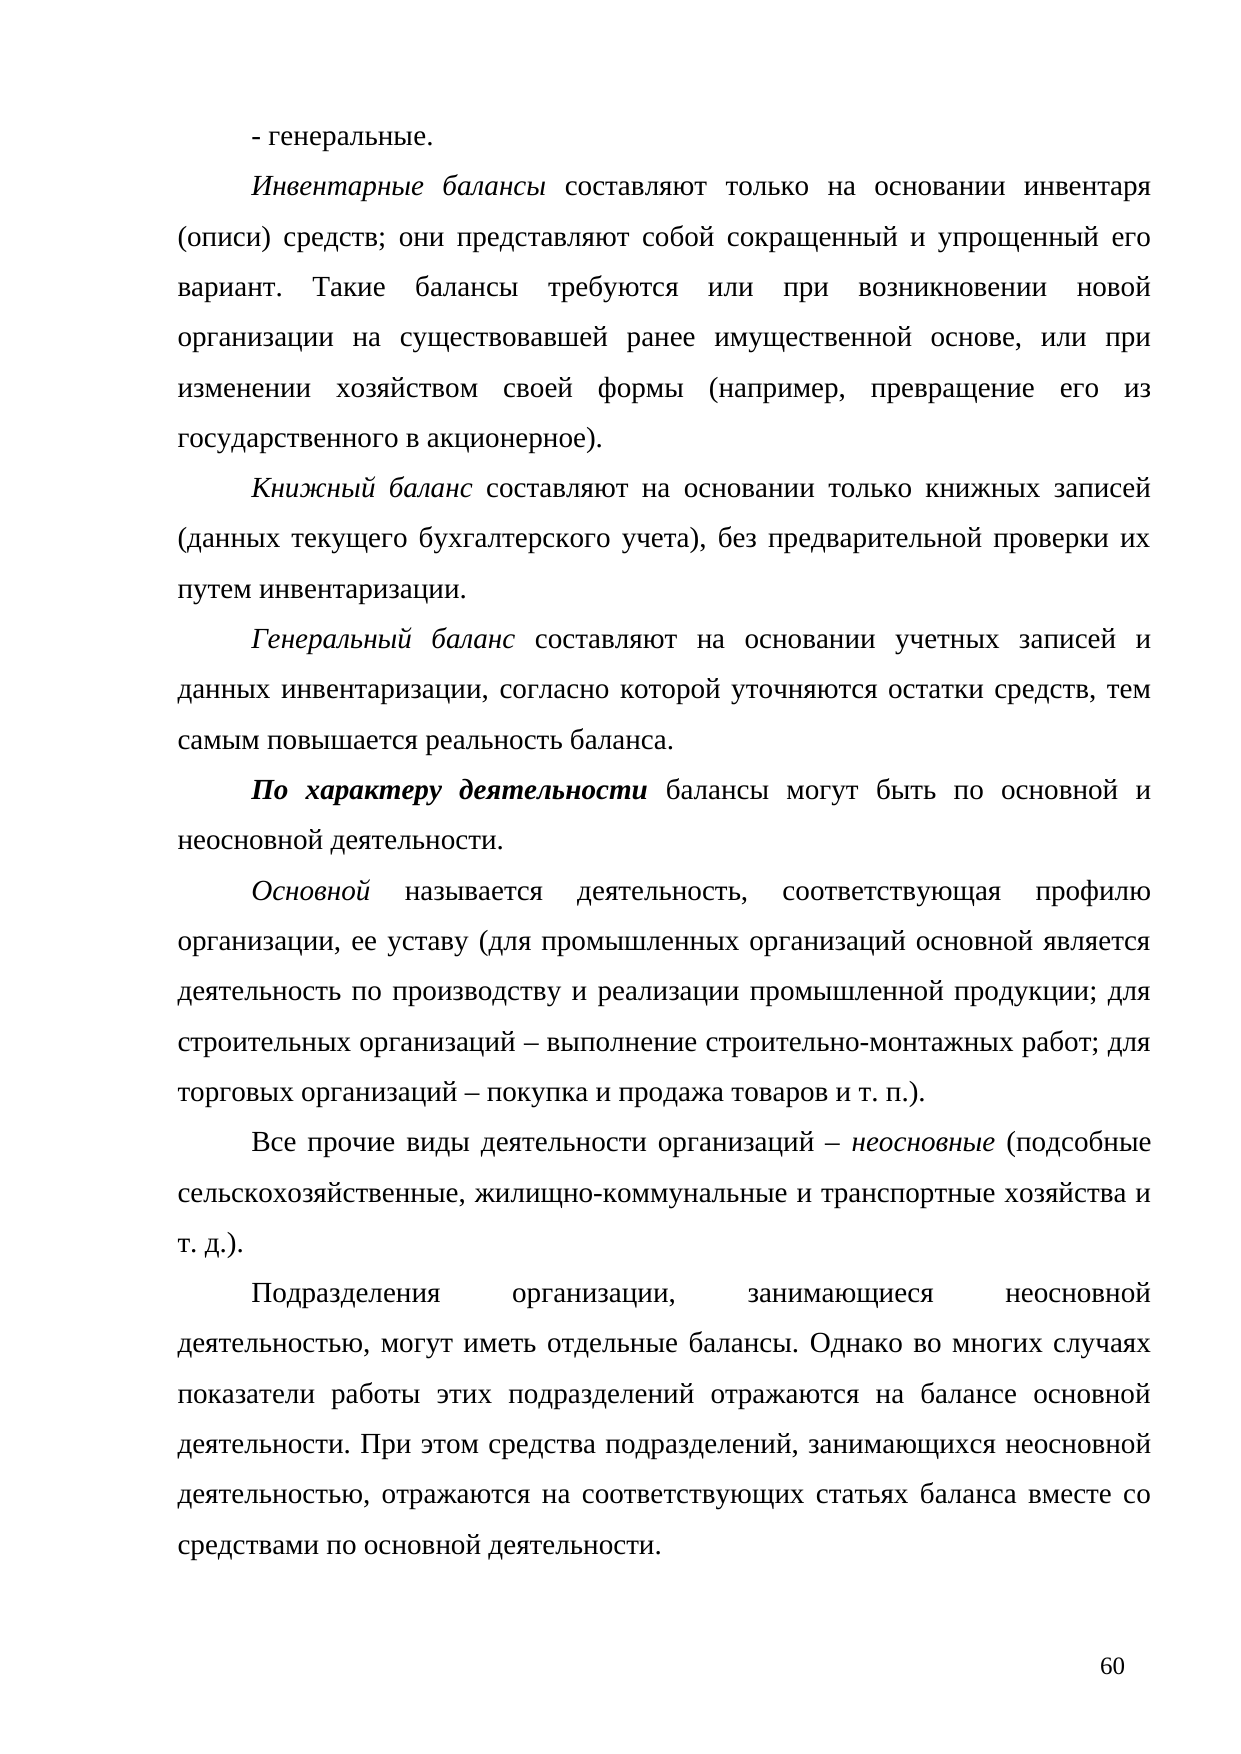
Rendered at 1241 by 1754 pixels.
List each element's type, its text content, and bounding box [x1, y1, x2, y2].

text - генеральные. [177, 118, 1152, 152]
text Основной называется деятельность, соответствующая профилю организации, ее уставу (для промышленных организаций основной является деятельность по производству и реализации промышленной продукции; для строительных организаций – выполнение строительно-монтажных работ; для торговых организаций – покупка и продажа товаров и т. п.). [177, 873, 1152, 1108]
text Инвентарные балансы составляют только на основании инвентаря (описи) средств; они представляют собой сокращенный и упрощенный его вариант. Такие балансы требуются или при возникновении новой организации на существовавшей ранее имущественной основе, или при изменении хозяйством своей формы (например, превращение его из государственного в акционерное). [177, 168, 1152, 453]
text Книжный баланс составляют на основании только книжных записей (данных текущего бухгалтерского учета), без предварительной проверки их путем инвентаризации. [177, 470, 1152, 604]
text Генеральный баланс составляют на основании учетных записей и данных инвентаризации, согласно которой уточняются остатки средств, тем самым повышается реальность баланса. [177, 621, 1152, 755]
text Все прочие виды деятельности организаций – неосновные (подсобные сельскохозяйственные, жилищно-коммунальные и транспортные хозяйства и т. д.). [177, 1124, 1152, 1258]
text По характеру деятельности балансы могут быть по основной и неосновной деятельности. [177, 772, 1152, 856]
text Подразделения организации, занимающиеся неосновной деятельностью, могут иметь отдельные балансы. Однако во многих случаях показатели работы этих подразделений отражаются на балансе основной деятельности. При этом средства подразделений, занимающихся неосновной деятельностью, отражаются на соответствующих статьях баланса вместе со средствами по основной деятельности. [177, 1275, 1152, 1560]
